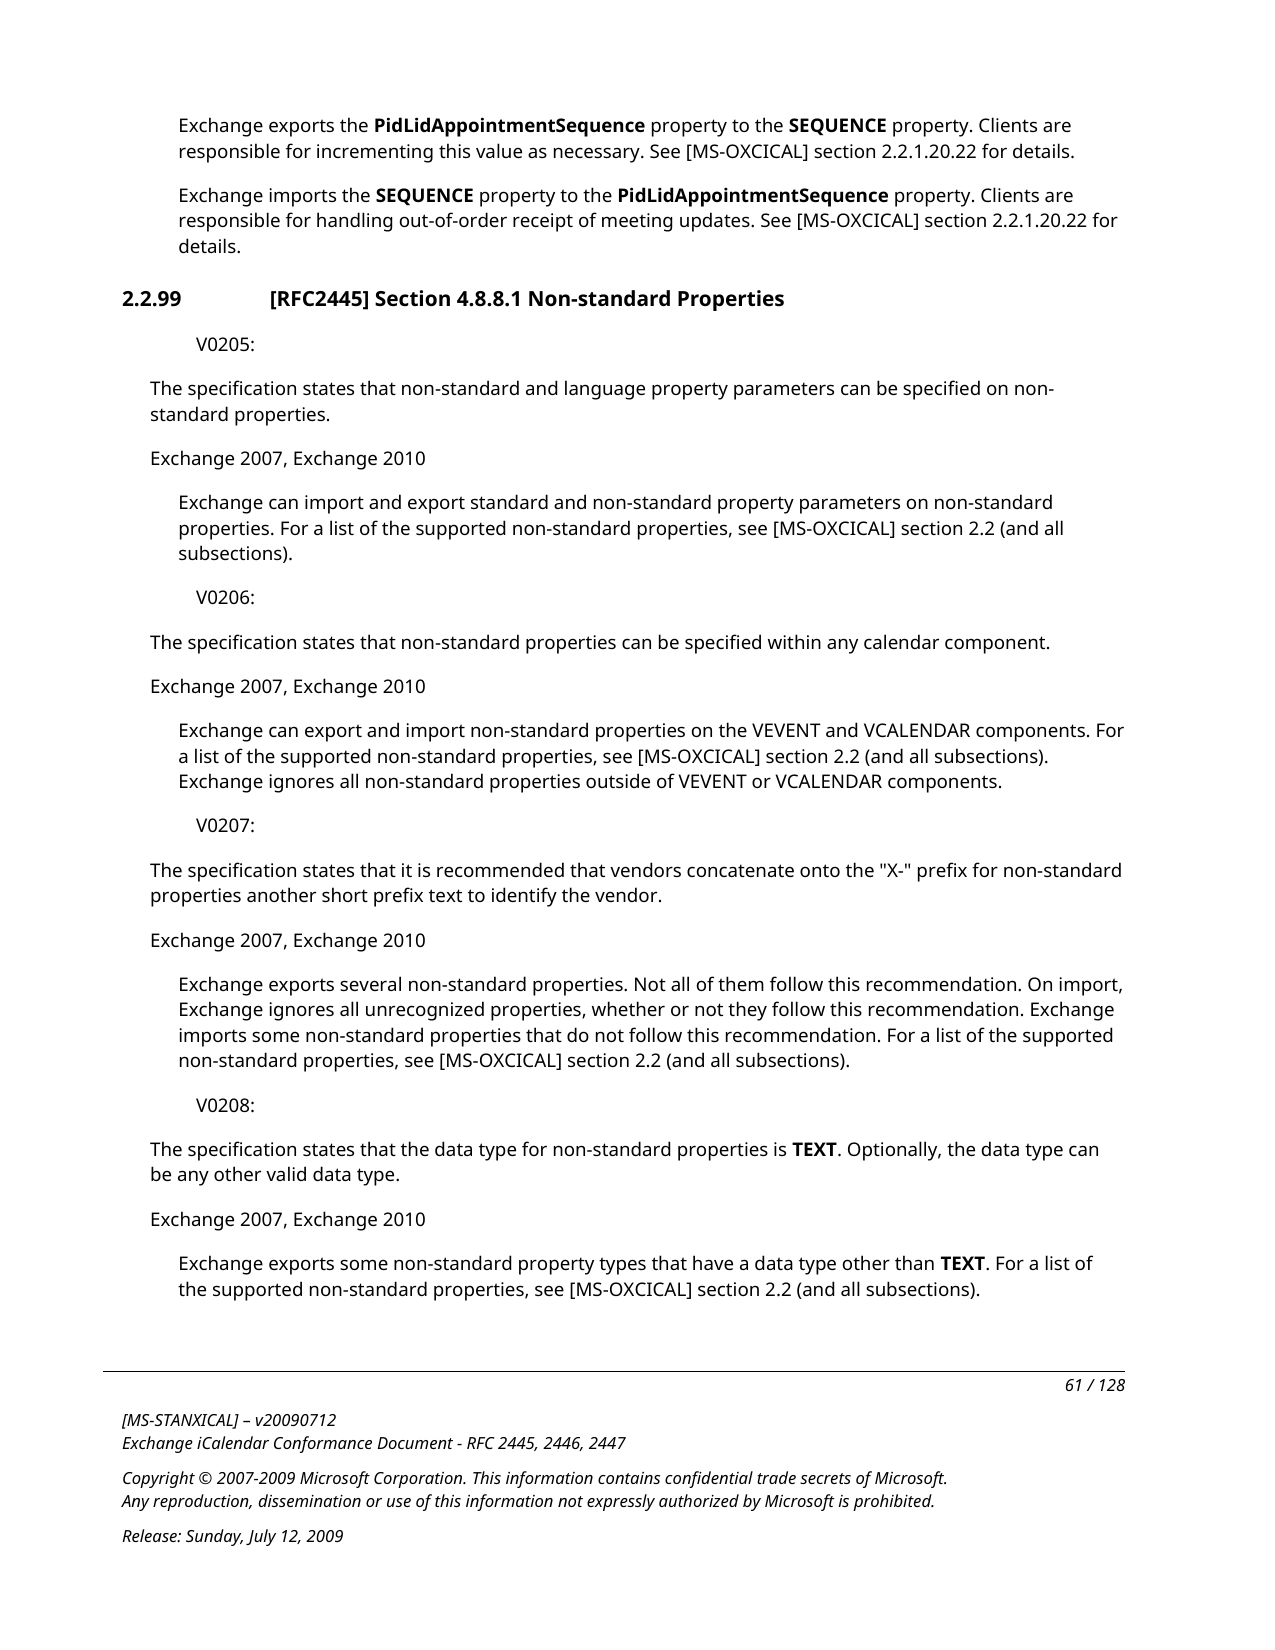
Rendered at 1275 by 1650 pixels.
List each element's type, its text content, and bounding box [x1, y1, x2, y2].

list Exchange exports several non-standard properties. Not all of them follow this recommendation. On import, Exchange ignores all unrecognized properties, whether or not they follow this recommendation. Exchange imports some non-standard properties that do not follow this recommendation. For a list of the supported non-standard properties, see [MS-OXCICAL] section 2.2 (and all subsections). [141, 971, 1125, 1073]
list Exchange 2007, Exchange 2010 [112, 927, 1125, 952]
list Exchange 2007, Exchange 2010 [112, 673, 1125, 699]
list Exchange imports the SEQUENCE property to the PidLidAppointmentSequence property. Clients are responsible for handling out-of-order receipt of meeting updates. See [MS-OXCICAL] section 2.2.1.20.22 for details. [141, 182, 1125, 259]
list The specification states that the data type for non-standard properties is TEXT. Optionally, the data type can be any other valid data type. [112, 1136, 1125, 1187]
list The specification states that non-standard and language property parameters can be specified on non-standard properties. [112, 375, 1125, 426]
list Exchange can export and import non-standard properties on the VEVENT and VCALENDAR components. For a list of the supported non-standard properties, see [MS-OXCICAL] section 2.2 (and all subsections). Exchange ignores all non-standard properties outside of VEVENT or VCALENDAR components. [141, 717, 1125, 794]
list Exchange 2007, Exchange 2010 [112, 445, 1125, 471]
list The specification states that it is recommended that vendors concatenate onto the "X-" prefix for non-standard properties another short prefix text to identify the vendor. [112, 857, 1125, 908]
list Exchange 2007, Exchange 2010 [112, 1206, 1125, 1232]
subtitle [RFC2445] Section 4.8.8.1 Non-standard Properties [122, 284, 1125, 312]
list Exchange exports some non-standard property types that have a data type other than TEXT. For a list of the supported non-standard properties, see [MS-OXCICAL] section 2.2 (and all subsections). [141, 1250, 1125, 1301]
list Exchange can import and export standard and non-standard property parameters on non-standard properties. For a list of the supported non-standard properties, see [MS-OXCICAL] section 2.2 (and all subsections). [141, 489, 1125, 566]
text V0207: [122, 813, 1125, 838]
list The specification states that non-standard properties can be specified within any calendar component. [112, 629, 1125, 654]
text V0208: [122, 1092, 1125, 1117]
text V0206: [122, 585, 1125, 610]
text V0205: [122, 331, 1125, 357]
list Exchange exports the PidLidAppointmentSequence property to the SEQUENCE property. Clients are responsible for incrementing this value as necessary. See [MS-OXCICAL] section 2.2.1.20.22 for details. [141, 112, 1125, 163]
